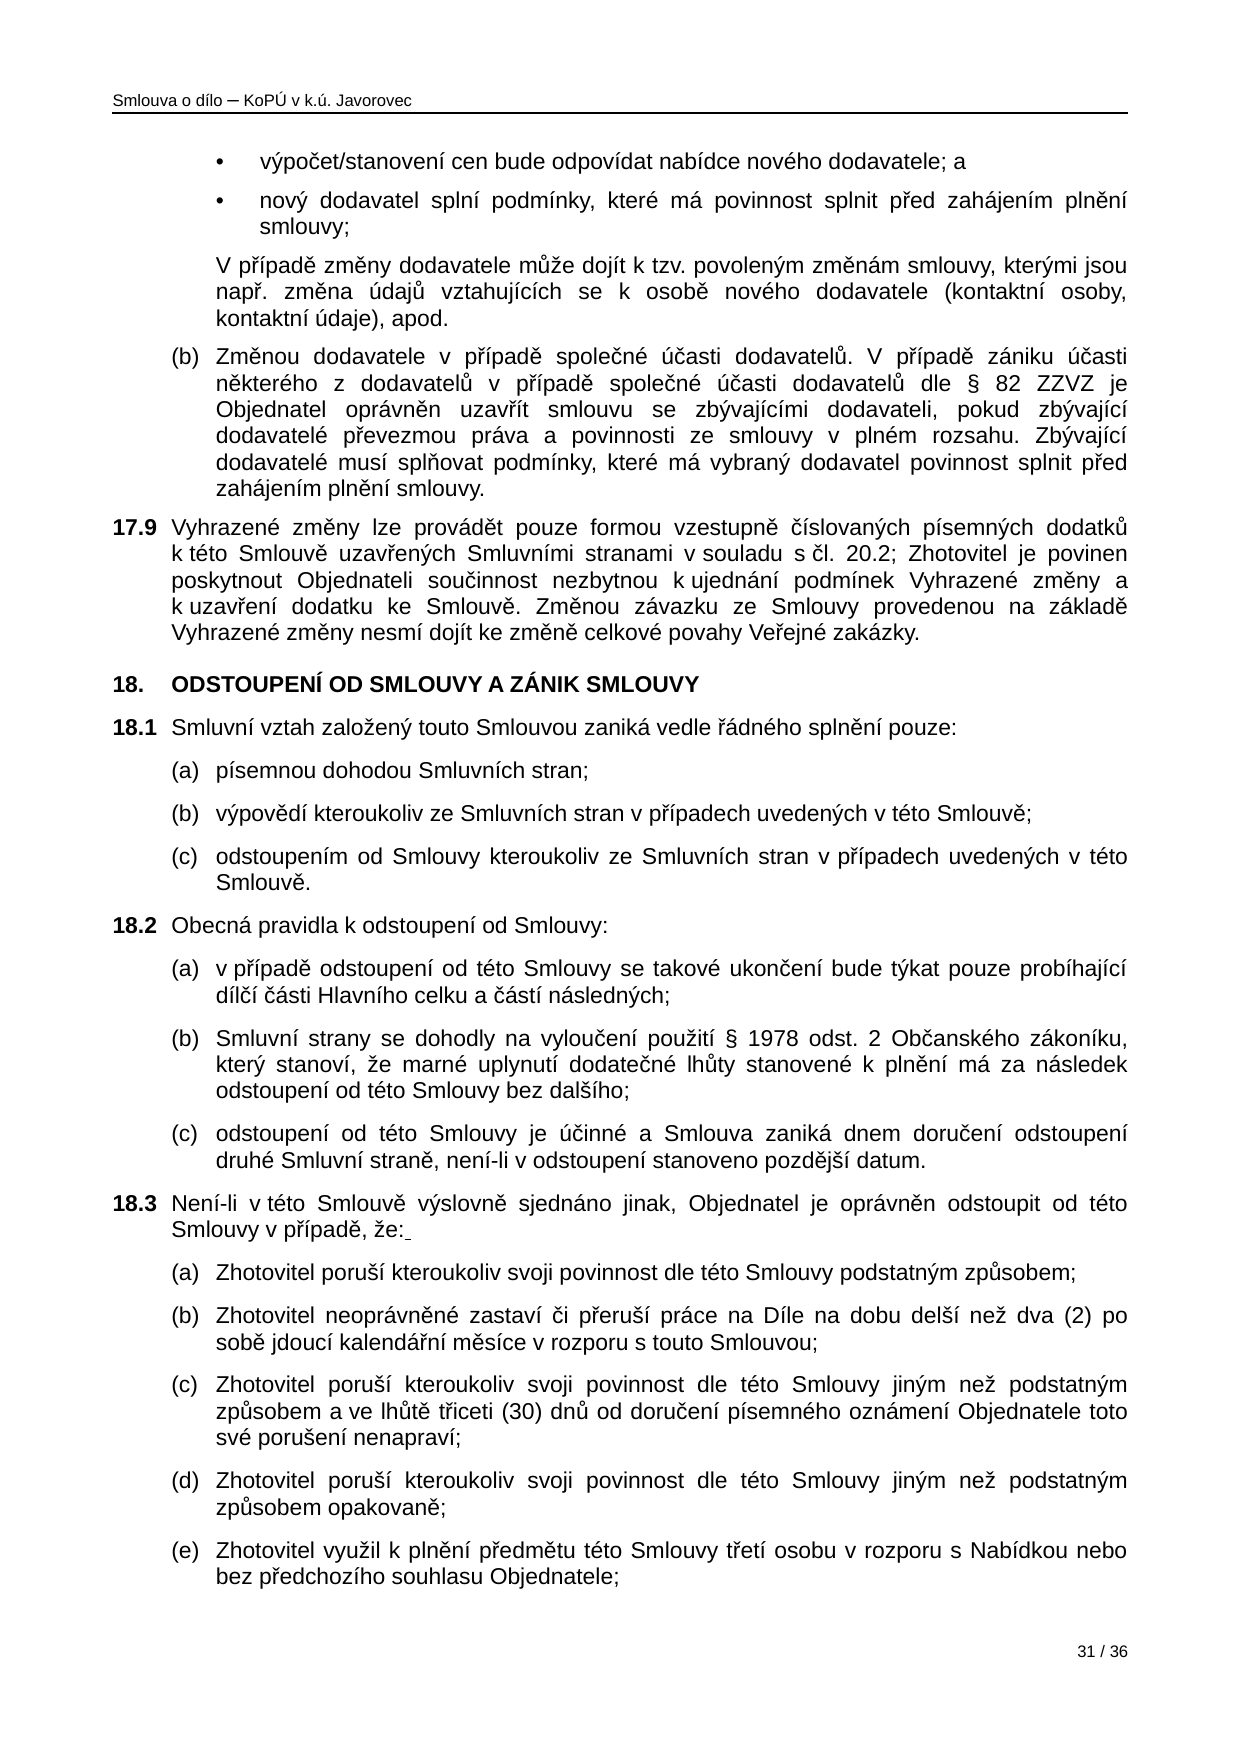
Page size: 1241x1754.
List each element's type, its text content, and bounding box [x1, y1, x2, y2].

list v případě odstoupení od této Smlouvy se takové ukončení bude týkat pouze probíhající dílčí části Hlavního celku a částí následných; [171, 955, 1128, 1008]
list Zhotovitel poruší kteroukoliv svoji povinnost dle této Smlouvy podstatným způsobem; [171, 1259, 1128, 1285]
text V případě změny dodavatele může dojít k tzv. povoleným změnám smlouvy, kterými jsou např. změna údajů vztahujících se k osobě nového dodavatele (kontaktní osoby, kontaktní údaje), apod. [216, 252, 1128, 331]
text Není-li v této Smlouvě výslovně sjednáno jinak, Objednatel je oprávněn odstoupit od této Smlouvy v případě, že: [112, 1190, 1128, 1242]
text výpovědí kteroukoliv ze Smluvních stran v případech uvedených v této Smlouvě; [171, 800, 1128, 826]
list písemnou dohodou Smluvních stran; [171, 757, 1128, 783]
text Vyhrazené změny lze provádět pouze formou vzestupně číslovaných písemných dodatků k této Smlouvě uzavřených Smluvními stranami v souladu s čl. 20.2; Zhotovitel je povinen poskytnout Objednateli součinnost nezbytnou k ujednání podmínek Vyhrazené změny a k uzavření dodatku ke Smlouvě. Změnou závazku ze Smlouvy provedenou na základě Vyhrazené změny nesmí dojít ke změně celkové povahy Veřejné zakázky. [112, 514, 1128, 646]
text Zhotovitel poruší kteroukoliv svoji povinnost dle této Smlouvy jiným než podstatným způsobem opakovaně; [171, 1467, 1128, 1520]
text ODSTOUPENÍ OD SMLOUVY a zánik smlouvy [112, 671, 1128, 697]
text odstoupení od této Smlouvy je účinné a Smlouva zaniká dnem doručení odstoupení druhé Smluvní straně, není-li v odstoupení stanoveno pozdější datum. [171, 1120, 1128, 1173]
text Zhotovitel využil k plnění předmětu této Smlouvy třetí osobu v rozporu s Nabídkou nebo bez předchozího souhlasu Objednatele; [171, 1537, 1128, 1589]
text • výpočet/stanovení cen bude odpovídat nabídce nového dodavatele; a [216, 148, 1128, 174]
list Zhotovitel neoprávněné zastaví či přeruší práce na Díle na dobu delší než dva (2) po sobě jdoucí kalendářní měsíce v rozporu s touto Smlouvou; [171, 1302, 1128, 1355]
text Obecná pravidla k odstoupení od Smlouvy: [112, 912, 1128, 938]
text odstoupením od Smlouvy kteroukoliv ze Smluvních stran v případech uvedených v této Smlouvě. [171, 843, 1128, 896]
text Smluvní vztah založený touto Smlouvou zaniká vedle řádného splnění pouze: [112, 714, 1128, 740]
list Změnou dodavatele v případě společné účasti dodavatelů. V případě zániku účasti některého z dodavatelů v případě společné účasti dodavatelů dle § 82 ZZVZ je Objednatel oprávněn uzavřít smlouvu se zbývajícími dodavateli, pokud zbývající dodavatelé převezmou práva a povinnosti ze smlouvy v plném rozsahu. Zbývající dodavatelé musí splňovat podmínky, které má vybraný dodavatel povinnost splnit před zahájením plnění smlouvy. [171, 343, 1128, 501]
text Zhotovitel poruší kteroukoliv svoji povinnost dle této Smlouvy jiným než podstatným způsobem a ve lhůtě třiceti (30) dnů od doručení písemného oznámení Objednatele toto své porušení nenapraví; [171, 1371, 1128, 1451]
text Smluvní strany se dohodly na vyloučení použití § 1978 odst. 2 Občanského zákoníku, který stanoví, že marné uplynutí dodatečné lhůty stanovené k plnění má za následek odstoupení od této Smlouvy bez dalšího; [171, 1024, 1128, 1104]
text • nový dodavatel splní podmínky, které má povinnost splnit před zahájením plnění smlouvy; [216, 187, 1128, 239]
